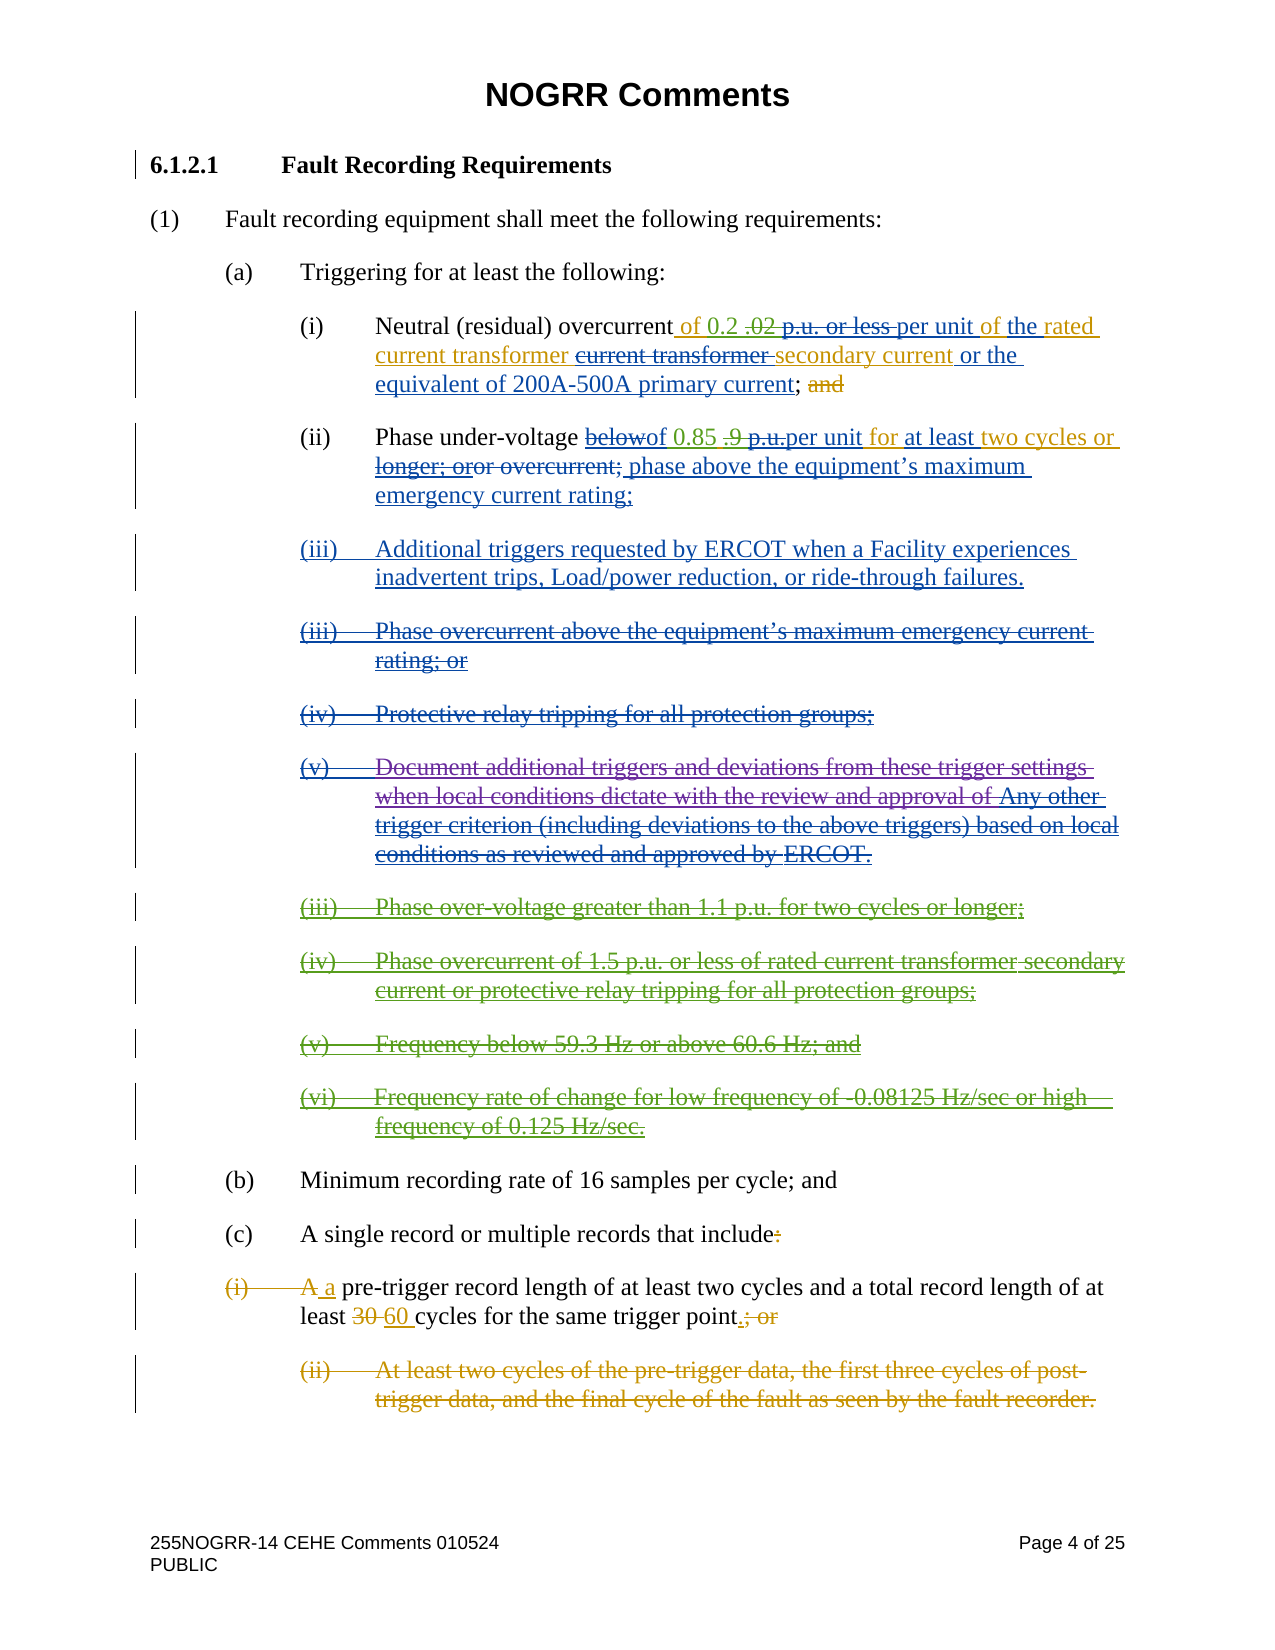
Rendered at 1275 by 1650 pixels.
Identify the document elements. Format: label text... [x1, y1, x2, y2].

text (b) Minimum recording rate of 16 samples per cycle; and [225, 1165, 1125, 1194]
text pre-trigger record length of at least two cycles and a total record length of at least cycles for the same trigger point [225, 1272, 1125, 1330]
text (ii) Phase under-voltage [300, 422, 1125, 509]
text (c) A single record or multiple records that include [225, 1219, 1125, 1247]
text (1) Fault recording equipment shall meet the following requirements: [150, 204, 1125, 232]
text (i) Neutral (residual) overcurrent; [300, 311, 1125, 397]
text 6.1.2.1 Fault Recording Requirements [150, 150, 1125, 179]
text (a) Triggering for at least the following: [225, 257, 1125, 286]
